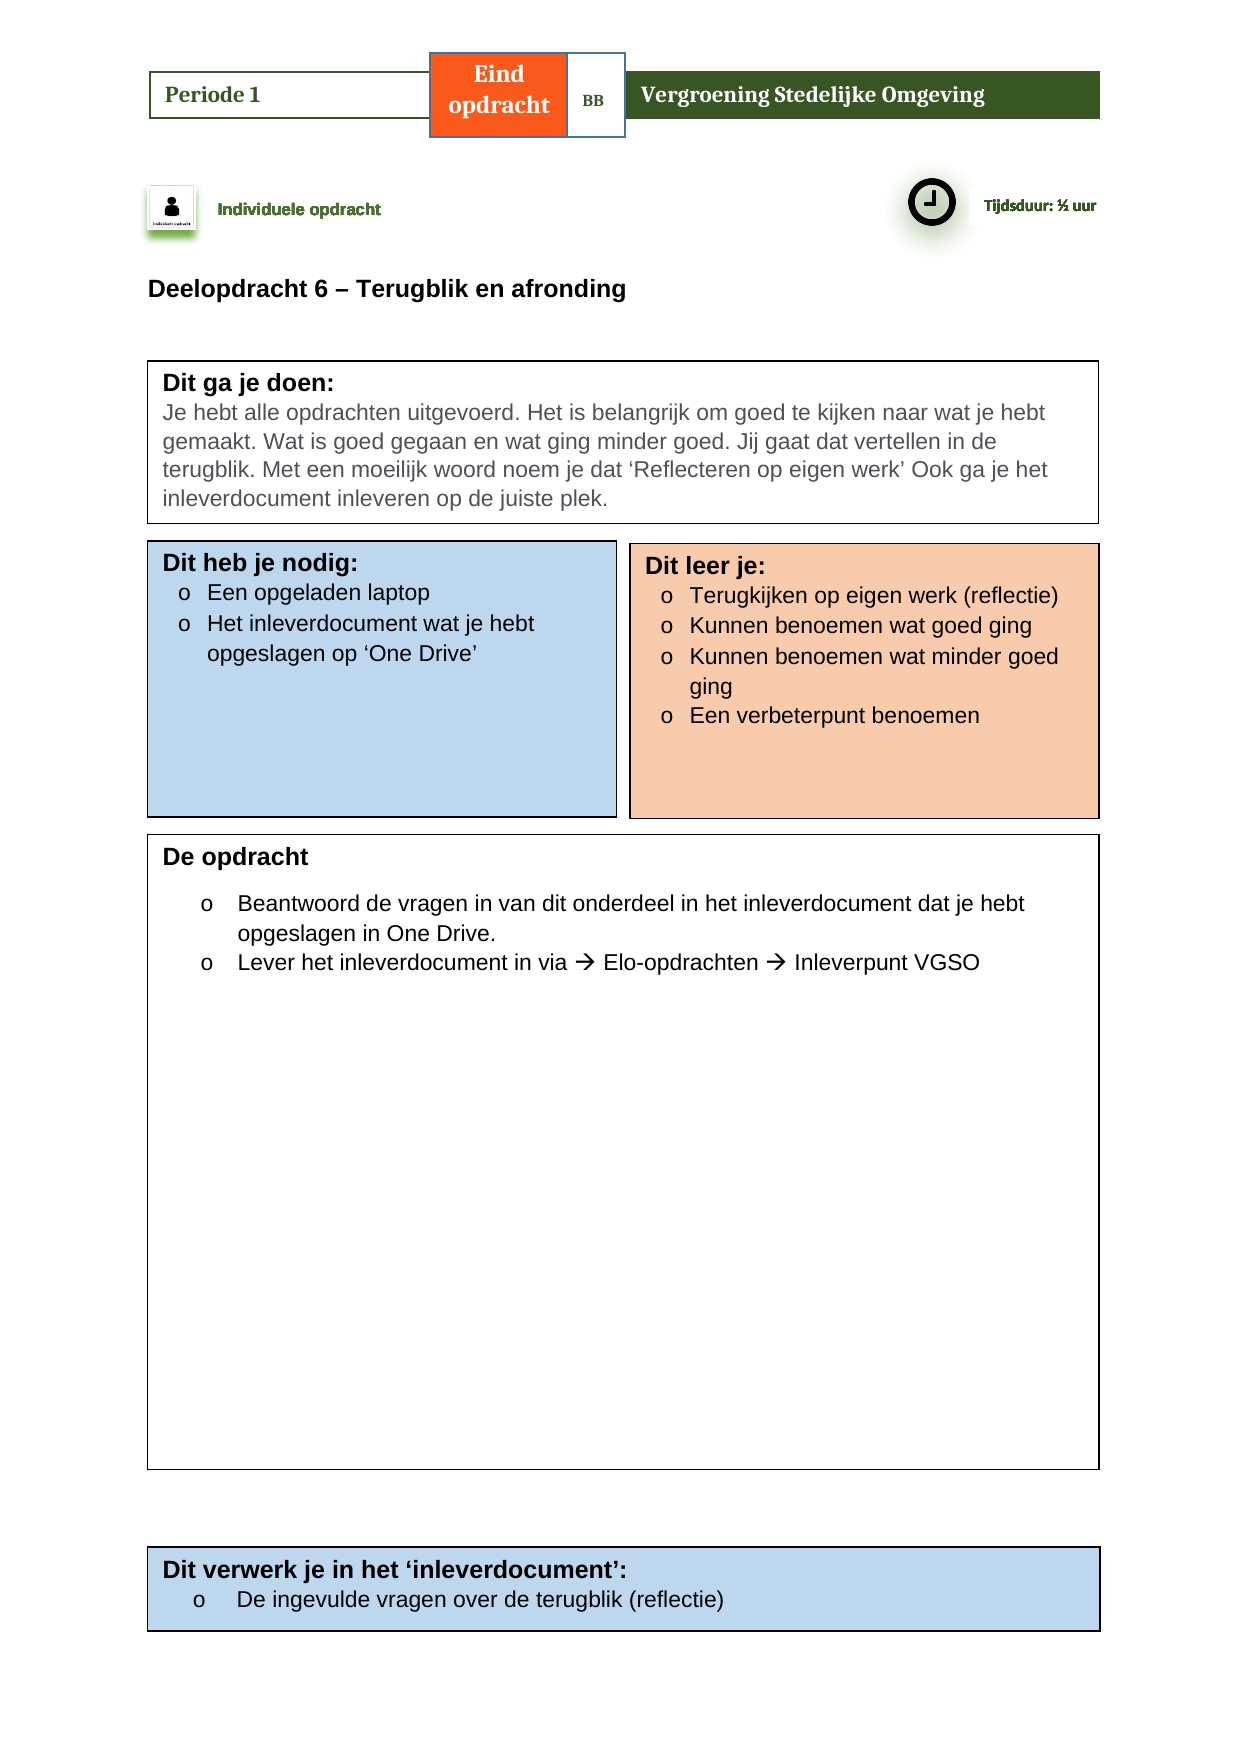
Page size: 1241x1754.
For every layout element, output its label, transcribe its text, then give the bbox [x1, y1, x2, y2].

picture [147, 182, 196, 230]
text Deelopdracht 6 – Terugblik en afronding [148, 274, 1093, 303]
picture [908, 178, 956, 226]
